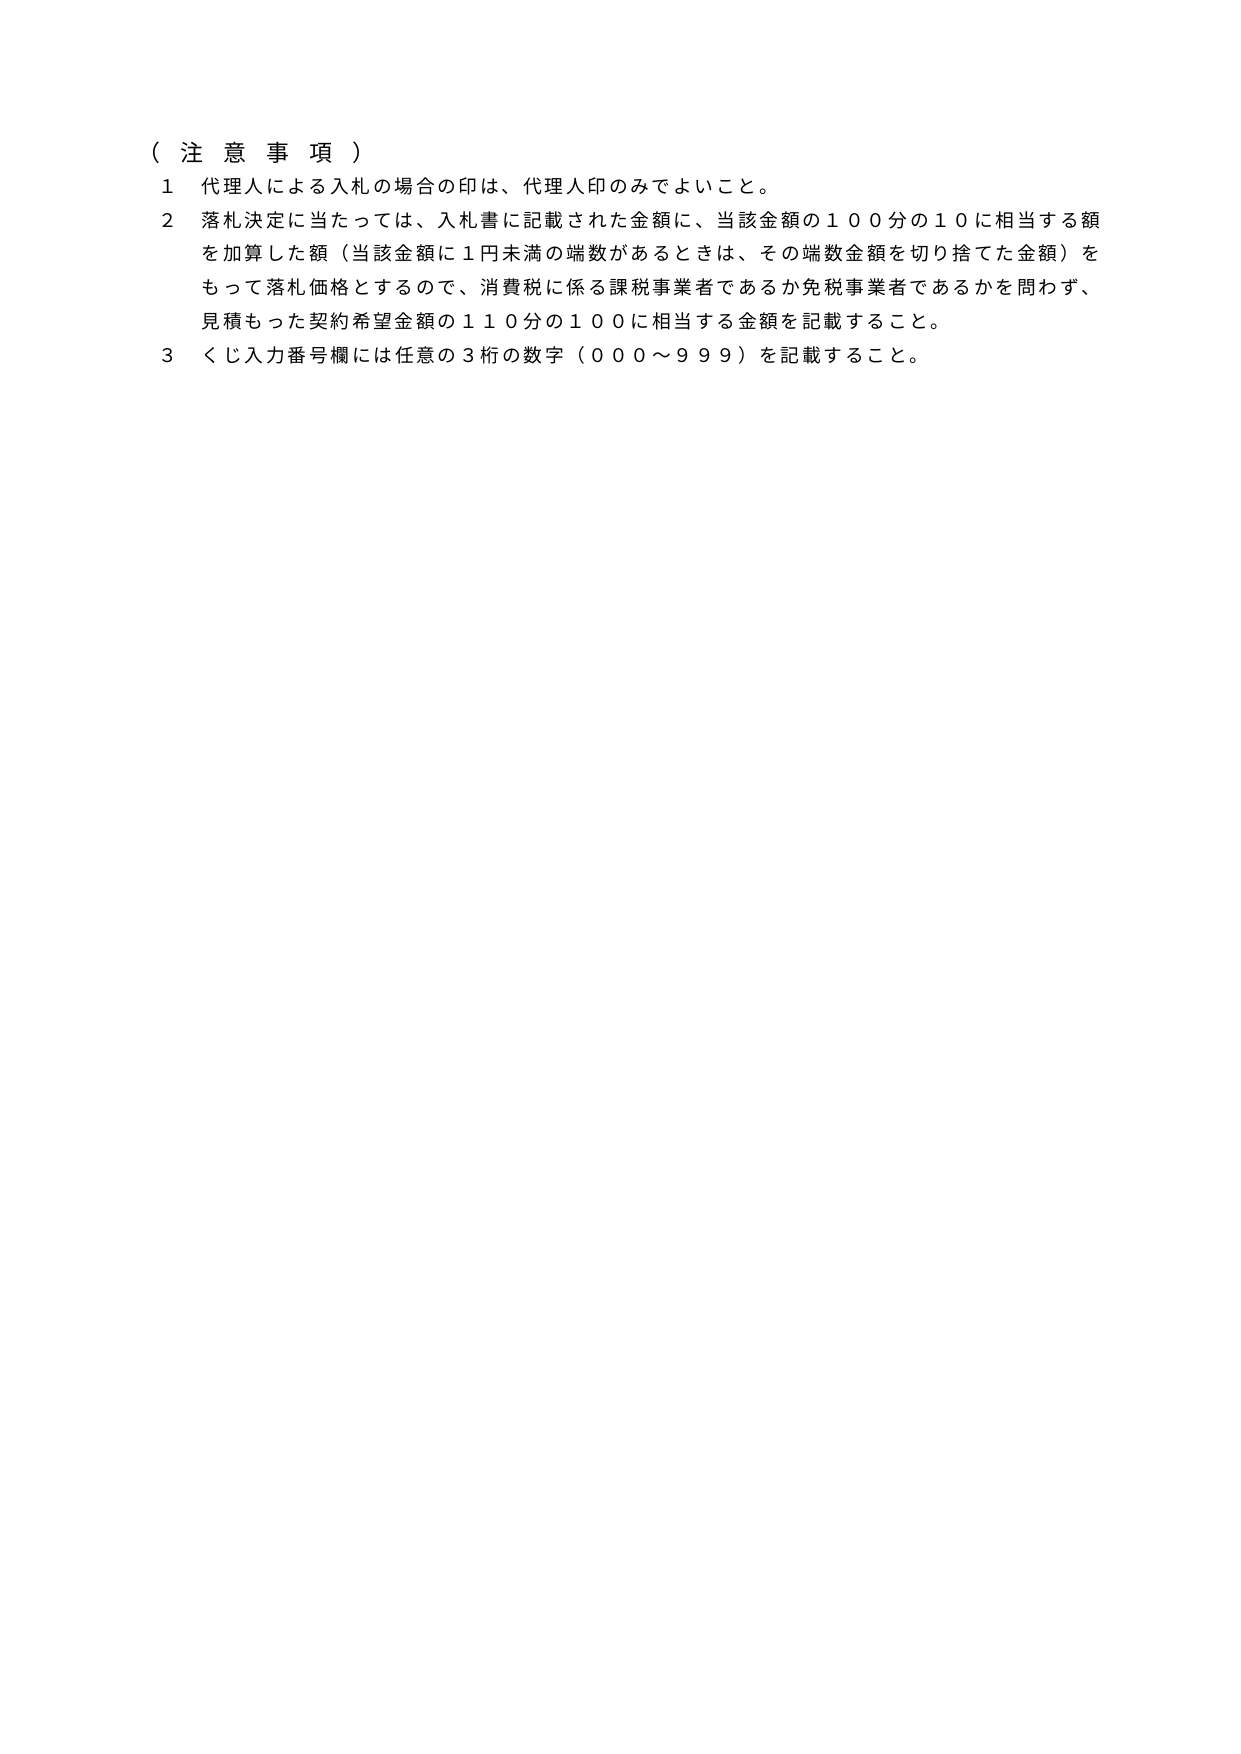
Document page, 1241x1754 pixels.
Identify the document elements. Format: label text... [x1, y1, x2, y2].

text ２ 落札決定に当たっては、入札書に記載された金額に、当該金額の１００分の１０に相当する額を加算した額（当該金額に１円未満の端数があるときは、その端数金額を切り捨てた金額）をもって落札価格とするので、消費税に係る課税事業者であるか免税事業者であるかを問わず、見積もった契約希望金額の１１０分の１００に相当する金額を記載すること。 [152, 202, 1103, 337]
text １ 代理人による入札の場合の印は、代理人印のみでよいこと。 [152, 168, 1103, 202]
text ３ くじ入力番号欄には任意の３桁の数字（０００～９９９）を記載すること。 [152, 337, 1103, 371]
text （注意事項） [137, 134, 1103, 168]
